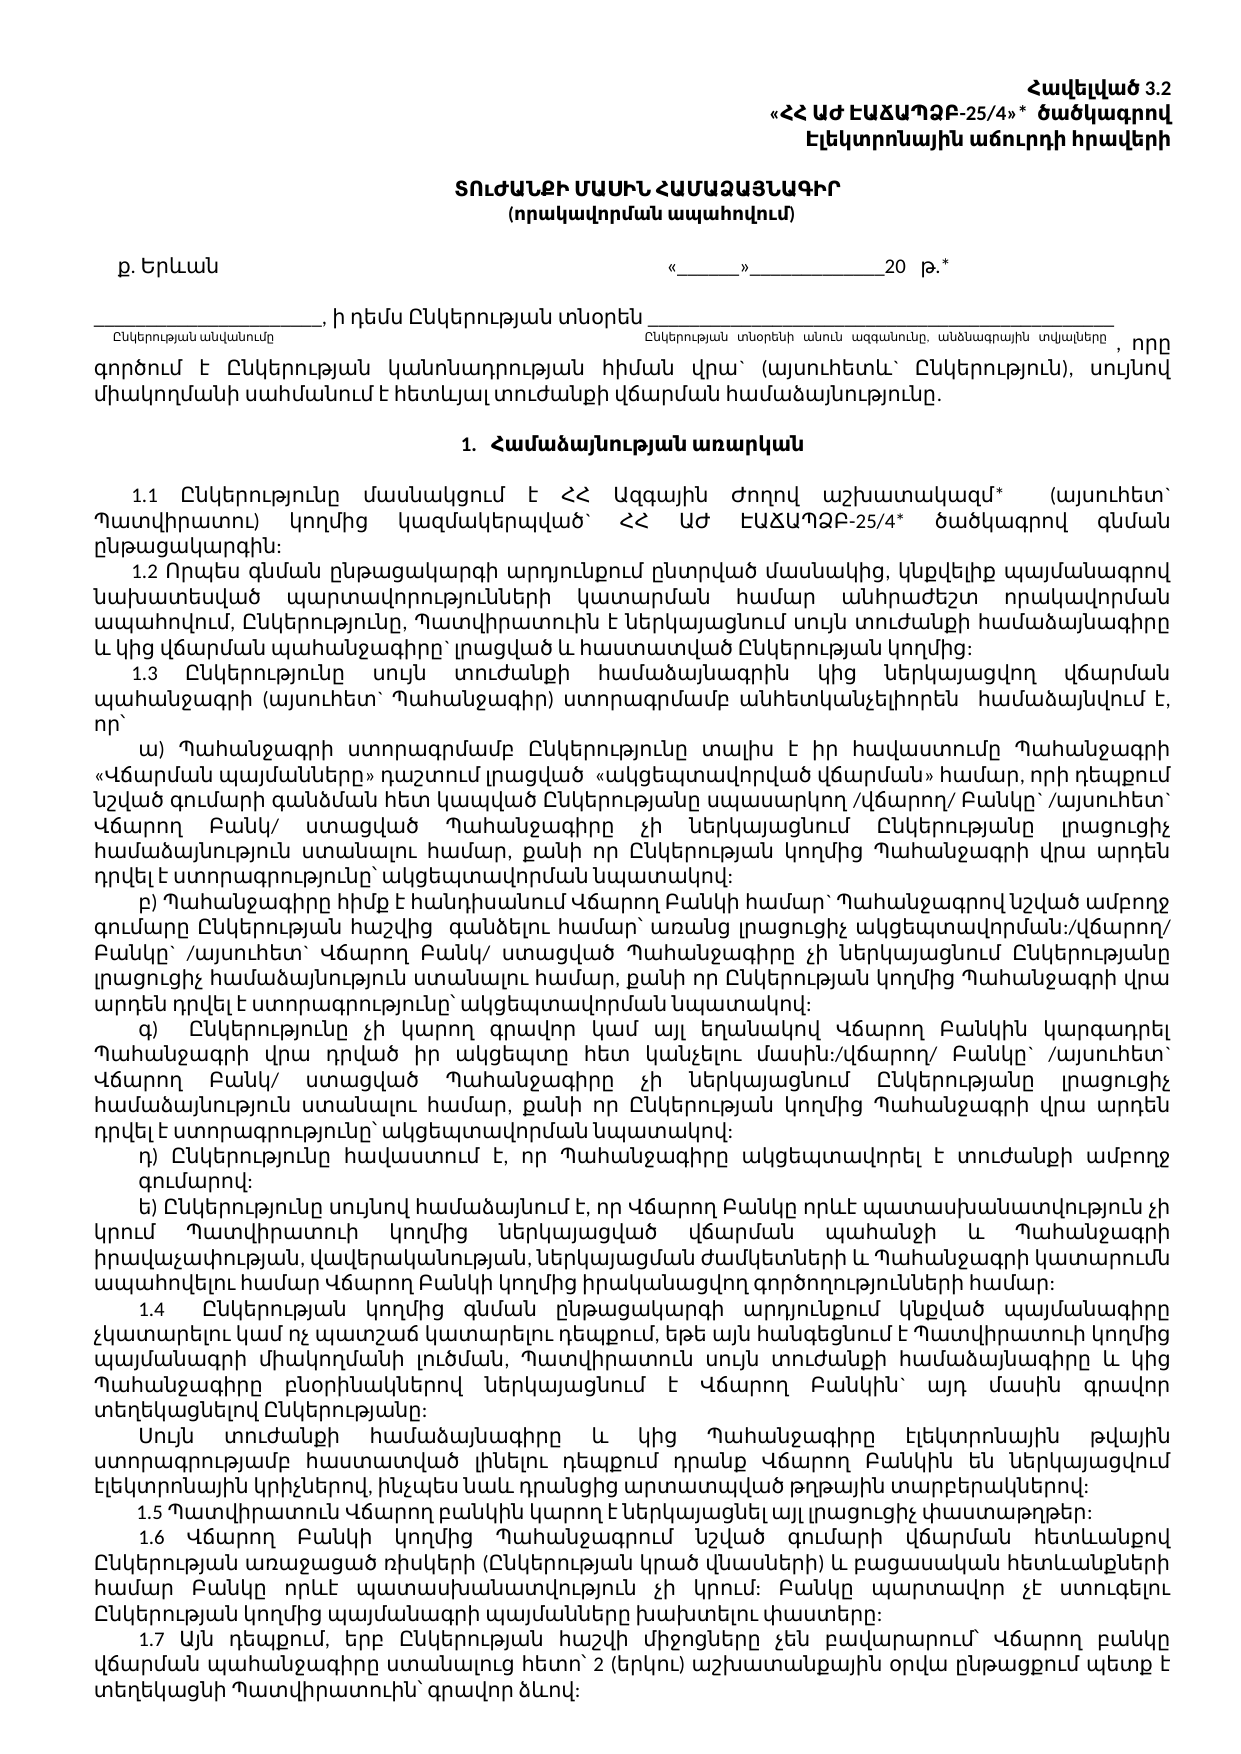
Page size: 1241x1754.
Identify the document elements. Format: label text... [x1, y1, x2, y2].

text ՏՈւԺԱՆՔԻ ՄԱՍԻՆ ՀԱՄԱՁԱՅՆԱԳԻՐ [94, 177, 1171, 202]
text գ) Ընկերությունը չի կարող գրավոր կամ այլ եղանակով Վճարող Բանկին կարգադրել Պահանջագրի վրա դրված իր ակցեպտը հետ կանչելու մասին:/վճարող/ Բանկը` /այսուհետ` Վճարող Բանկ/ ստացված Պահանջագիրը չի ներկայացնում Ընկերությանը լրացուցիչ համաձայնություն ստանալու համար, քանի որ Ընկերության կողմից Պահանջագրի վրա արդեն դրվել է ստորագրությունը՝ ակցեպտավորման նպատակով: [94, 1016, 1171, 1143]
text (որակավորման ապահովում) [94, 202, 1171, 225]
text 1.4 Ընկերության կողմից գնման ընթացակարգի արդյունքում կնքված պայմանագիրը չկատարելու կամ ոչ պատշաճ կատարելու դեպքում, եթե այն հանգեցնում է Պատվիրատուի կողմից պայմանագրի միակողմանի լուծման, Պատվիրատուն սույն տուժանքի համաձայնագիրը և կից Պահանջագիրը բնօրինակներով ներկայացնում է Վճարող Բանկին` այդ մասին գրավոր տեղեկացնելով Ընկերությանը: [94, 1296, 1171, 1423]
text 1.3 Ընկերությունը սույն տուժանքի համաձայնագրին կից ներկայացվող վճարման պահանջագրի (այսուհետ` Պահանջագիր) ստորագրմամբ անհետկանչելիորեն համաձայնվում է, որ՝ [94, 660, 1171, 737]
text 1.6 Վճարող Բանկի կողմից Պահանջագրում նշված գումարի վճարման հետևանքով Ընկերության առաջացած ռիսկերի (Ընկերության կրած վնասների) և բացասական հետևանքների համար Բանկը որևէ պատասխանատվություն չի կրում: Բանկը պարտավոր չէ ստուգելու Ընկերության կողմից պայմանագրի պայմանները խախտելու փաստերը: [94, 1524, 1171, 1626]
text 1.2 Որպես գնման ընթացակարգի արդյունքում ընտրված մասնակից, կնքվելիք պայմանագրով նախատեսված պարտավորությունների կատարման համար անհրաժեշտ որակավորման ապահովում, Ընկերությունը, Պատվիրատուին է ներկայացնում սույն տուժանքի համաձայնագիրը և կից վճարման պահանջագիրը` լրացված և հաստատված Ընկերության կողմից: [94, 559, 1171, 660]
text բ) Պահանջագիրը հիմք է հանդիսանում Վճարող Բանկի համար` Պահանջագրով նշված ամբողջ գումարը Ընկերության հաշվից գանձելու համար՝ առանց լրացուցիչ ակցեպտավորման:/վճարող/ Բանկը` /այսուհետ` Վճարող Բանկ/ ստացված Պահանջագիրը չի ներկայացնում Ընկերությանը լրացուցիչ համաձայնություն ստանալու համար, քանի որ Ընկերության կողմից Պահանջագրի վրա արդեն դրվել է ստորագրությունը՝ ակցեպտավորման նպատակով: [94, 889, 1171, 1016]
text 1.1 Ընկերությունը մասնակցում է ՀՀ Ազգային Ժողով աշխատակազմ* (այսուհետ` Պատվիրատու) կողմից կազմակերպված` ՀՀ ԱԺ ԷԱՃԱՊՁԲ-25/4* ծածկագրով գնման ընթացակարգին: [94, 482, 1171, 559]
text ե) Ընկերությունը սույնով համաձայնում է, որ Վճարող Բանկը որևէ պատասխանատվություն չի կրում Պատվիրատուի կողմից ներկայացված վճարման պահանջի և Պահանջագրի իրավաչափության, վավերականության, ներկայացման ժամկետների և Պահանջագրի կատարումն ապահովելու համար Վճարող Բանկի կողմից իրականացվող գործողությունների համար: [94, 1194, 1171, 1296]
text «ՀՀ ԱԺ ԷԱՃԱՊՁԲ-25/4»* ծածկագրով [94, 100, 1171, 126]
text Էլեկտրոնային աճուրդի հրավերի [94, 126, 1171, 151]
text Ընկերության անվանումը Ընկերության տնօրենի անուն ազգանունը, անձնագրային տվյալները , որը գործում է Ընկերության կանոնադրության հիման վրա` (այսուհետև` Ընկերություն), սույնով միակողմանի սահմանում է հետևյալ տուժանքի վճարման համաձայնությունը. [94, 330, 1171, 406]
text 1.5 Պատվիրատուն Վճարող բանկին կարող է ներկայացնել այլ լրացուցիչ փաստաթղթեր: [94, 1499, 1171, 1524]
text դ) Ընկերությունը հավաստում է, որ Պահանջագիրը ակցեպտավորել է տուժանքի ամբողջ գումարով: [138, 1143, 1171, 1194]
text 1.7 Այն դեպքում, երբ Ընկերության հաշվի միջոցները չեն բավարարում՝ Վճարող բանկը վճարման պահանջագիրը ստանալուց հետո՝ 2 (երկու) աշխատանքային օրվա ընթացքում պետք է տեղեկացնի Պատվիրատուին՝ գրավոր ձևով: [94, 1626, 1171, 1702]
text 1. Համաձայնության առարկան [94, 432, 1171, 457]
text ա) Պահանջագրի ստորագրմամբ Ընկերությունը տալիս է իր հավաստումը Պահանջագրի «Վճարման պայմանները» դաշտում լրացված «ակցեպտավորված վճարման» համար, որի դեպքում նշված գումարի գանձման հետ կապված Ընկերությանը սպասարկող /վճարող/ Բանկը` /այսուհետ` Վճարող Բանկ/ ստացված Պահանջագիրը չի ներկայացնում Ընկերությանը լրացուցիչ համաձայնություն ստանալու համար, քանի որ Ընկերության կողմից Պահանջագրի վրա արդեն դրվել է ստորագրությունը՝ ակցեպտավորման նպատակով: [94, 737, 1171, 889]
text Հավելված 3.2 [94, 75, 1171, 100]
text ______________________, ի դեմս Ընկերության տնօրեն _____________________________________________ [94, 304, 1171, 330]
text ք. Երևան «______»_____________20 թ.* [94, 254, 1171, 279]
text Սույն տուժանքի համաձայնագիրը և կից Պահանջագիրը էլեկտրոնային թվային ստորագրությամբ հաստատված լինելու դեպքում դրանք Վճարող Բանկին են ներկայացվում էլեկտրոնային կրիչներով, ինչպես նաև դրանցից արտատպված թղթային տարբերակներով: [94, 1423, 1171, 1499]
